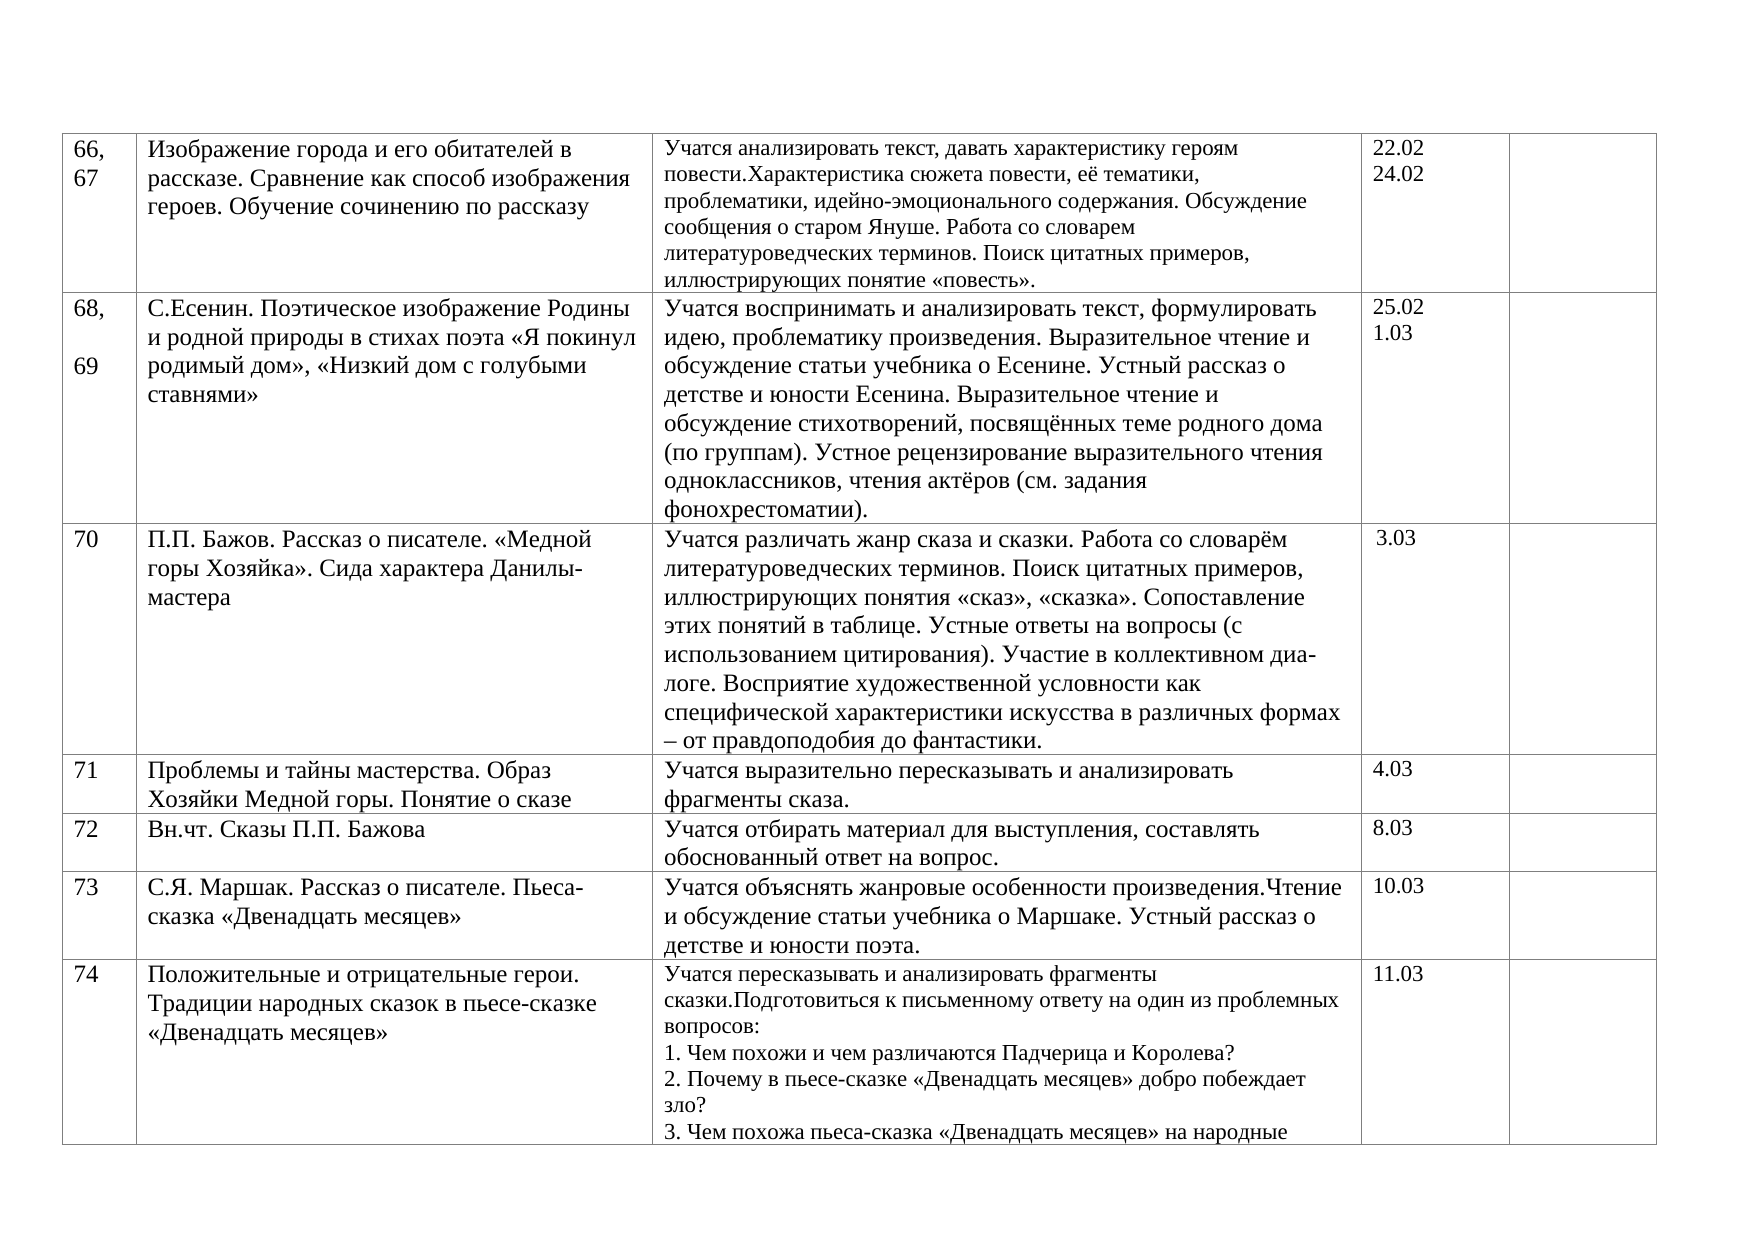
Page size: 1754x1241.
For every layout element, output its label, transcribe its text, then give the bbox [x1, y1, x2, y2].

table_cell 68, 69 [63, 293, 136, 523]
table_cell [1510, 524, 1656, 754]
table_cell 74 [63, 960, 136, 1144]
table_cell Изображение города и его обитателей в рассказе. Сравнение как способ изображения героев. Обучение сочинению по рассказу [137, 134, 652, 292]
table_cell 25.02 1.03 [1362, 293, 1509, 523]
table_cell Учатся выразительно пересказывать и анализировать фрагменты сказа. [653, 755, 1361, 813]
table_cell 22.02 24.02 [1362, 134, 1509, 292]
table_cell 3.03 [1362, 524, 1509, 754]
table_cell П.П. Бажов. Рассказ о писателе. «Медной горы Хозяйка». Сида характера Данилы-мастера [137, 524, 652, 754]
table_cell 73 [63, 872, 136, 958]
table_cell Проблемы и тайны мастерства. Образ Хозяйки Медной горы. Понятие о сказе [137, 755, 652, 813]
table_cell Вн.чт. Сказы П.П. Бажова [137, 814, 652, 871]
table_cell 72 [63, 814, 136, 871]
table_cell 11.03 [1362, 960, 1509, 1144]
table_cell Учатся отбирать материал для выступления, составлять обоснованный ответ на вопрос. [653, 814, 1361, 871]
table_cell Учатся объяснять жанровые особенности произведения.Чтение и обсуждение статьи учебника о Маршаке. Устный рассказ о детстве и юности поэта. [653, 872, 1361, 958]
table_cell [1510, 293, 1656, 523]
table_cell С.Я. Маршак. Рассказ о писателе. Пьеса-сказка «Двенадцать месяцев» [137, 872, 652, 958]
table_cell [1510, 814, 1656, 871]
table_cell Учатся анализировать текст, давать характеристику героям повести.Характеристика сюжета повести, её тематики, проблематики, идейно-эмоционального содержания. Обсуждение сообщения о старом Януше. Работа со словарем литературоведческих терминов. Поиск цитатных примеров, иллюстрирующих понятие «повесть». [653, 134, 1361, 292]
table_cell [1510, 755, 1656, 813]
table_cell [137, 960, 652, 1144]
table_cell 4.03 [1362, 755, 1509, 813]
table_cell Учатся различать жанр сказа и сказки. Работа со словарём литературоведческих терминов. Поиск цитатных примеров, иллюстрирующих понятия «сказ», «сказка». Сопоставление этих понятий в таблице. Устные ответы на вопросы (с использованием цитирования). Участие в коллективном диалоге. Восприятие художественной условности как специфической характеристики искусства в различных формах – от правдоподобия до фантастики. [653, 524, 1361, 754]
table_cell [1510, 960, 1656, 1144]
table_cell С.Есенин. Поэтическое изображение Родины и родной природы в стихах поэта «Я покинул родимый дом», «Низкий дом с голубыми ставнями» [137, 293, 652, 523]
table_cell 70 [63, 524, 136, 754]
table_cell 10.03 [1362, 872, 1509, 958]
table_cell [653, 960, 1361, 1144]
table_cell Учатся воспринимать и анализировать текст, формулировать идею, проблематику произведения. Выразительное чтение и обсуждение статьи учебника о Есенине. Устный рассказ о детстве и юности Есенина. Выразительное чтение и обсуждение стихотворений, посвящённых теме родного дома (по группам). Устное рецензирование выразительного чтения одноклассников, чтения актёров (см. задания фонохрестоматии). [653, 293, 1361, 523]
table_cell [1510, 134, 1656, 292]
table_cell 8.03 [1362, 814, 1509, 871]
table_cell [1510, 872, 1656, 958]
table_cell 66, 67 [63, 134, 136, 292]
table_cell 71 [63, 755, 136, 813]
